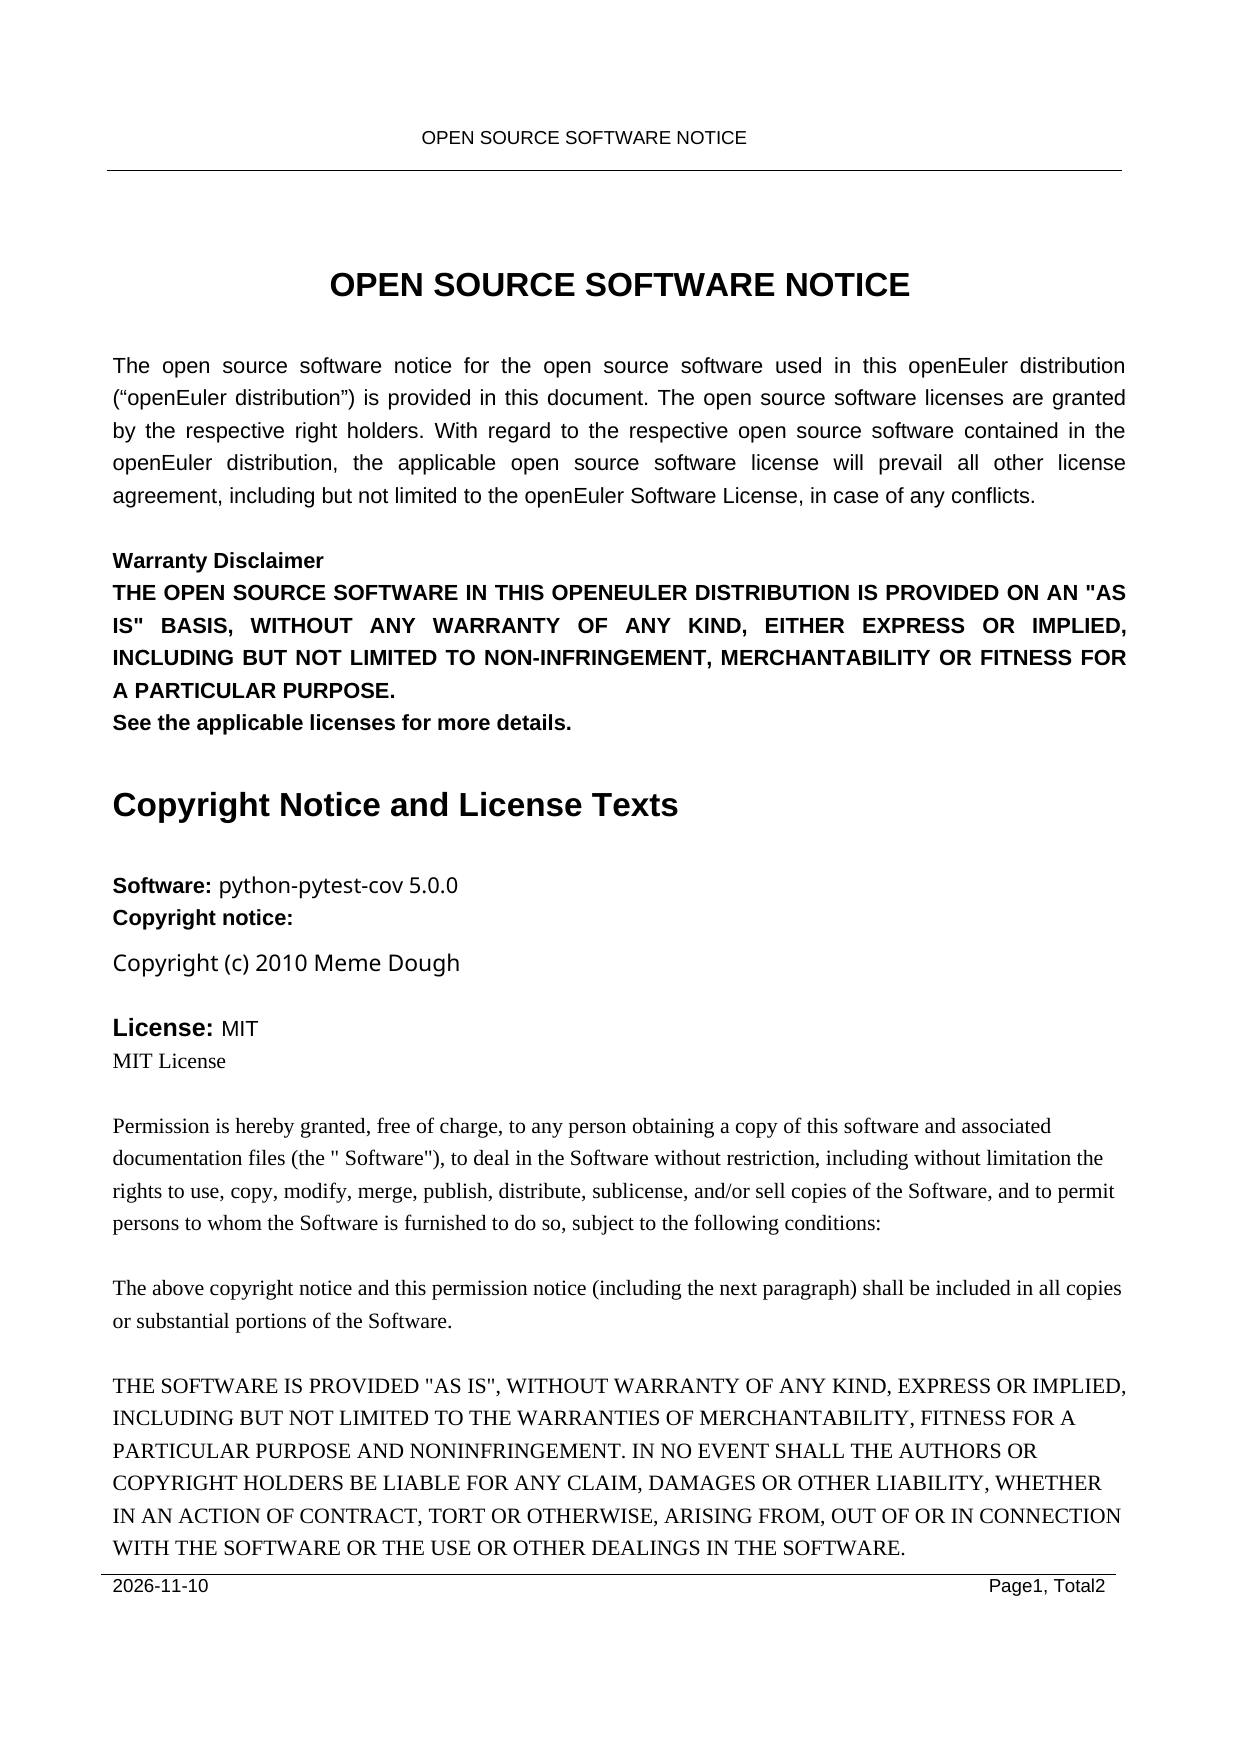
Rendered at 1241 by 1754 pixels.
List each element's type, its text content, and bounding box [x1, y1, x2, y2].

text THE OPEN SOURCE SOFTWARE IN THIS OPENEULER DISTRIBUTION IS PROVIDED ON AN "AS IS" BASIS, WITHOUT ANY WARRANTY OF ANY KIND, EITHER EXPRESS OR IMPLIED, INCLUDING BUT NOT LIMITED TO NON-INFRINGEMENT, MERCHANTABILITY OR FITNESS FOR A PARTICULAR PURPOSE. See the applicable licenses for more details. [112, 576, 1128, 739]
text OPEN SOURCE SOFTWARE NOTICE [112, 251, 1128, 316]
text Warranty Disclaimer [112, 544, 1128, 576]
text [112, 1044, 1128, 1564]
text Copyright Notice and License Texts [112, 771, 1128, 836]
text Copyright (c) 2010 Meme Dough [112, 947, 1128, 1012]
title Software: python-pytest-cov 5.0.0 [112, 869, 1128, 901]
text The open source software notice for the open source software used in this openEuler distribution (“openEuler distribution”) is provided in this document. The open source software licenses are granted by the respective right holders. With regard to the respective open source software contained in the openEuler distribution, the applicable open source software license will prevail all other license agreement, including but not limited to the openEuler Software License, in case of any conflicts. [112, 349, 1128, 511]
text License: MIT [112, 1012, 1128, 1044]
text Copyright notice: [112, 901, 1128, 934]
